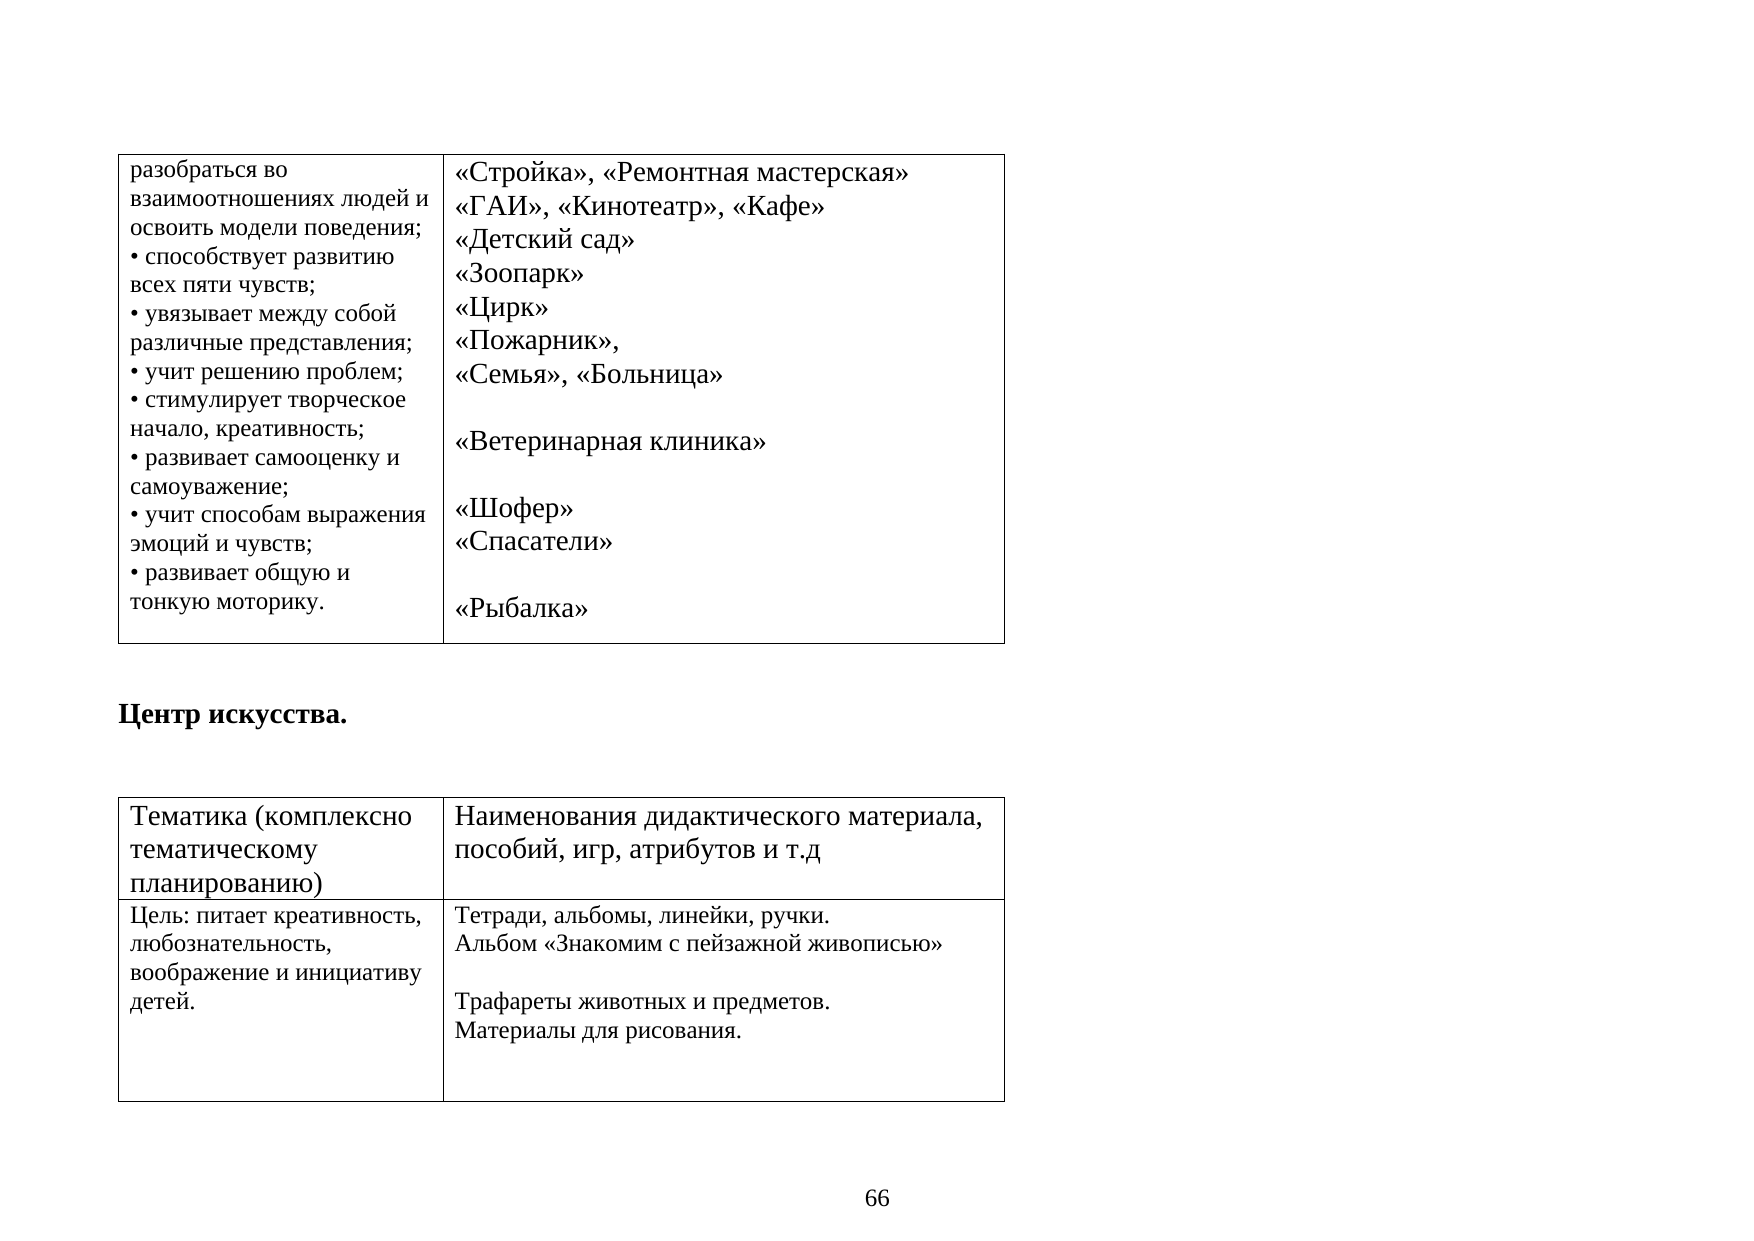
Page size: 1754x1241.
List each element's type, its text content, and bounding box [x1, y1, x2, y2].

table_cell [119, 900, 443, 1101]
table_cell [444, 900, 1004, 1101]
text Центр искусства. [118, 696, 1636, 730]
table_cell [119, 155, 443, 643]
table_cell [444, 155, 1004, 643]
table_header Наименования дидактического материала, пособий, игр, атрибутов и т.д [444, 798, 1004, 899]
table_header Тематика (комплексно тематическому планированию) [119, 798, 443, 899]
